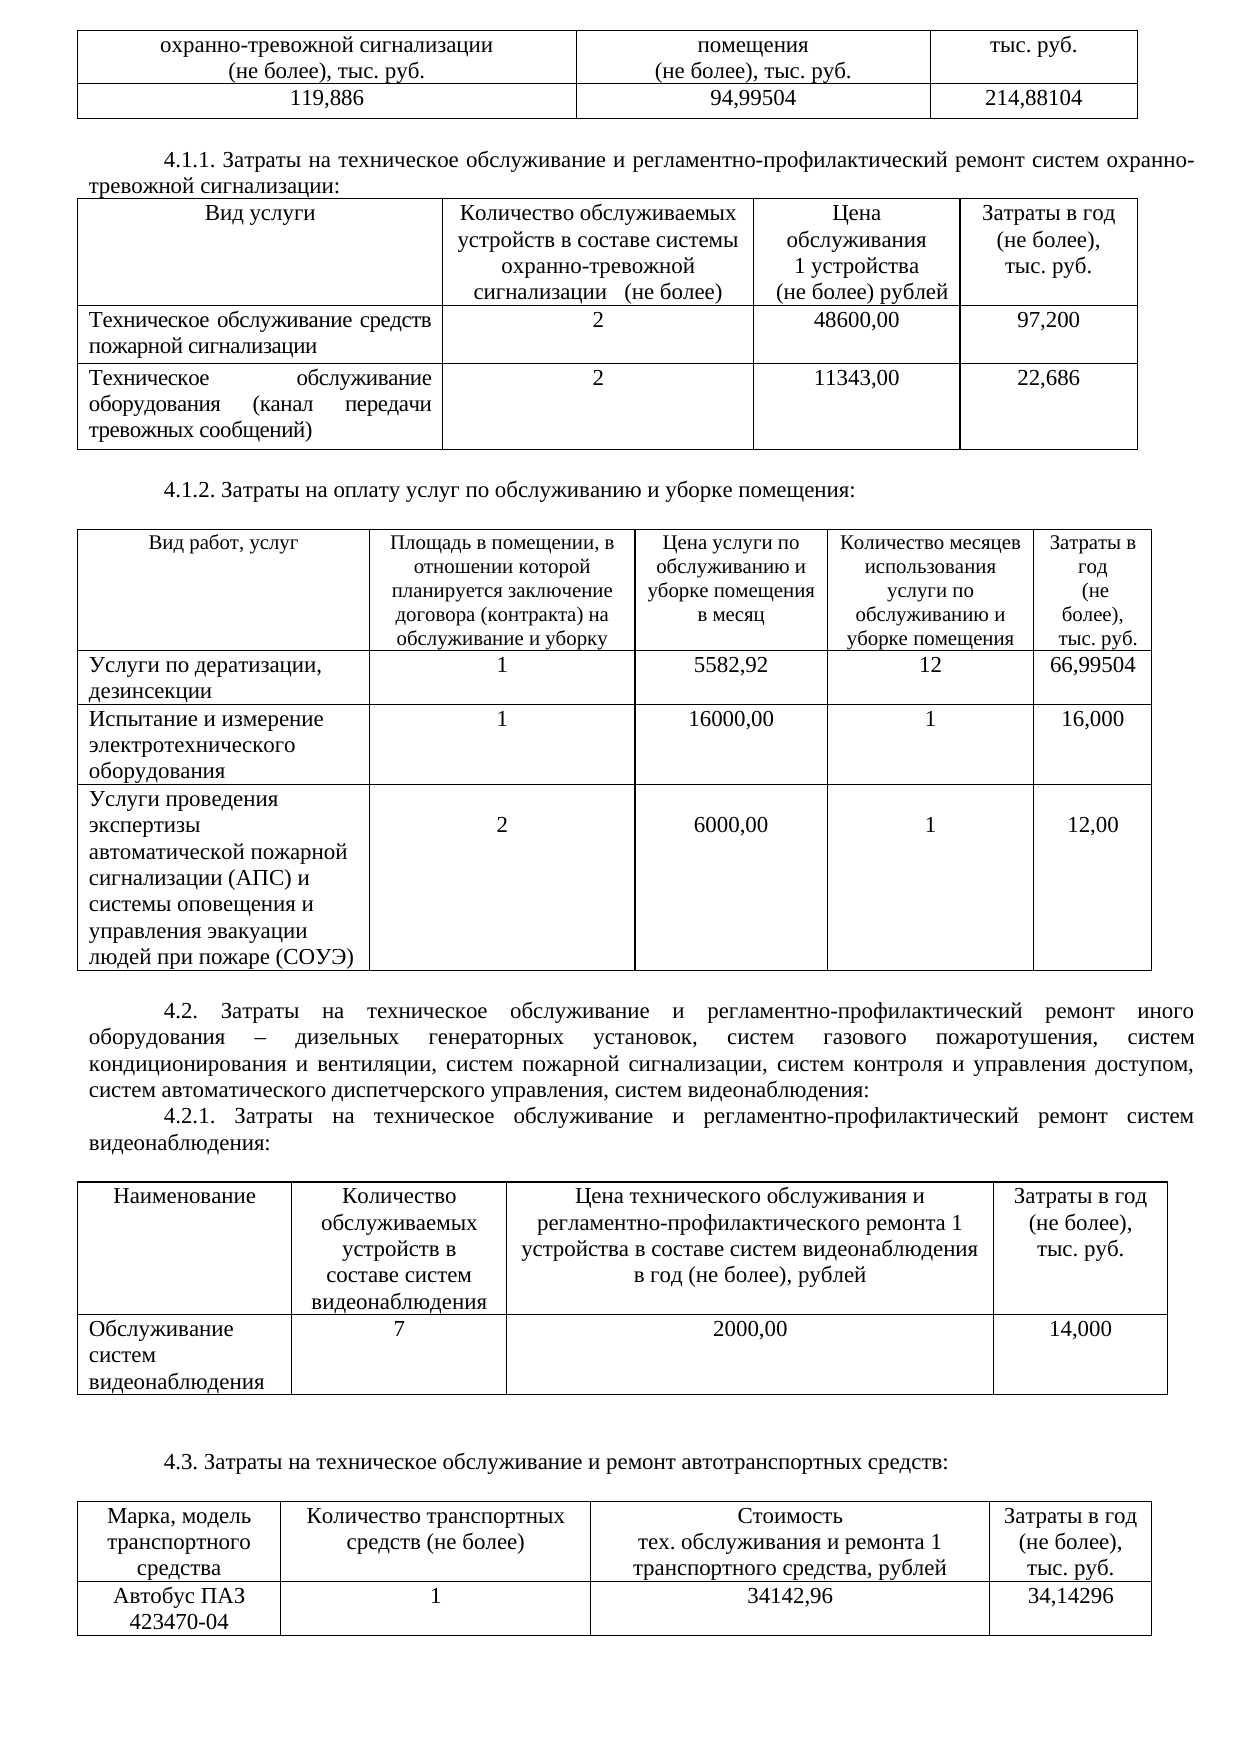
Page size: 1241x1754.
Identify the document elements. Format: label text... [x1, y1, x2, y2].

table_cell 97,200 [961, 306, 1137, 363]
table_header Вид услуги [78, 199, 442, 305]
table_cell 14,000 [994, 1315, 1167, 1394]
table_cell 119,886 [78, 84, 576, 118]
table_header Количество обслуживаемых устройств в составе систем видеонаблюдения [292, 1183, 506, 1314]
table_cell 7 [292, 1315, 506, 1394]
table_header Затраты в год (не более), тыс. руб. [1034, 530, 1151, 650]
table_header Затраты в год (не более), тыс. руб. [990, 1502, 1151, 1581]
text 4.2. Затраты на техническое обслуживание и регламентно-профилактический ремонт иного оборудования – дизельных генераторных установок, систем газового пожаротушения, систем кондиционирования и вентиляции, систем пожарной сигнализации, систем контроля и управления доступом, систем автоматического диспетчерского управления, систем видеонаблюдения: [89, 997, 1196, 1102]
table_cell 22,686 [961, 364, 1137, 449]
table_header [577, 31, 930, 83]
table_cell 2000,00 [507, 1315, 993, 1394]
table_header Затраты в год (не более), тыс. руб. [961, 199, 1137, 305]
table_cell Обслуживание систем видеонаблюдения [78, 1315, 291, 1394]
table_cell 214,88104 [931, 84, 1137, 118]
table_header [281, 1502, 590, 1581]
table_cell 6000,00 [636, 785, 827, 969]
table_cell Испытание и измерение электротехнического оборудования [78, 705, 369, 784]
table_cell Автобус ПАЗ 423470-04 [78, 1582, 280, 1634]
table_header Цена технического обслуживания и регламентно-профилактического ремонта 1 устройства в составе систем видеонаблюдения в год (не более), рублей [507, 1183, 993, 1314]
table_cell 48600,00 [754, 306, 959, 363]
text 4.1.1. Затраты на техническое обслуживание и регламентно-профилактический ремонт систем охранно-тревожной сигнализации: [89, 146, 1196, 198]
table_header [931, 31, 1137, 83]
table_cell 16,000 [1034, 705, 1151, 784]
table_cell Услуги по дератизации, дезинсекции [78, 651, 369, 704]
text 4.1.2. Затраты на оплату услуг по обслуживанию и уборке помещения: [89, 476, 1196, 502]
table_cell 5582,92 [636, 651, 827, 704]
table_cell 2 [370, 785, 634, 969]
table_cell 12 [828, 651, 1033, 704]
table_cell Техническое обслуживание оборудования (канал передачи тревожных сообщений) [78, 364, 442, 449]
table_header Количество обслуживаемых устройств в составе системы охранно-тревожной сигнализации (не более) [443, 199, 753, 305]
table_cell 1 [370, 705, 634, 784]
table_cell 66,99504 [1034, 651, 1151, 704]
table_header Цена услуги по обслуживанию и уборке помещения в месяц [636, 530, 827, 650]
table_cell 34,14296 [990, 1582, 1151, 1634]
table_header Вид работ, услуг [78, 530, 369, 650]
table_header Наименование [78, 1183, 291, 1314]
table_cell 16000,00 [636, 705, 827, 784]
table_cell Услуги проведения экспертизы автоматической пожарной сигнализации (АПС) и системы оповещения и управления эвакуации людей при пожаре (СОУЭ) [78, 785, 369, 969]
table_cell 2 [443, 306, 753, 363]
table_header Количество месяцев использования услуги по обслуживанию и уборке помещения [828, 530, 1033, 650]
table_cell 2 [443, 364, 753, 449]
table_cell Техническое обслуживание средств пожарной сигнализации [78, 306, 442, 363]
table_cell 94,99504 [577, 84, 930, 118]
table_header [78, 31, 576, 83]
table_header Марка, модель транспортного средства [78, 1502, 280, 1581]
text 4.2.1. Затраты на техническое обслуживание и регламентно-профилактический ремонт систем видеонаблюдения: [89, 1102, 1196, 1155]
table_header Площадь в помещении, в отношении которой планируется заключение договора (контракта) на обслуживание и уборку [370, 530, 634, 650]
table_cell 1 [828, 705, 1033, 784]
table_cell 34142,96 [591, 1582, 989, 1634]
table_cell 1 [281, 1582, 590, 1634]
table_cell 1 [828, 785, 1033, 969]
table_header Цена обслуживания 1 устройства (не более) рублей [754, 199, 959, 305]
text 4.3. Затраты на техническое обслуживание и ремонт автотранспортных средств: [89, 1448, 1196, 1474]
table_header Стоимость тех. обслуживания и ремонта 1 транспортного средства, рублей [591, 1502, 989, 1581]
table_cell 12,00 [1034, 785, 1151, 969]
table_cell 11343,00 [754, 364, 959, 449]
table_header Затраты в год (не более), тыс. руб. [994, 1183, 1167, 1314]
table_cell 1 [370, 651, 634, 704]
